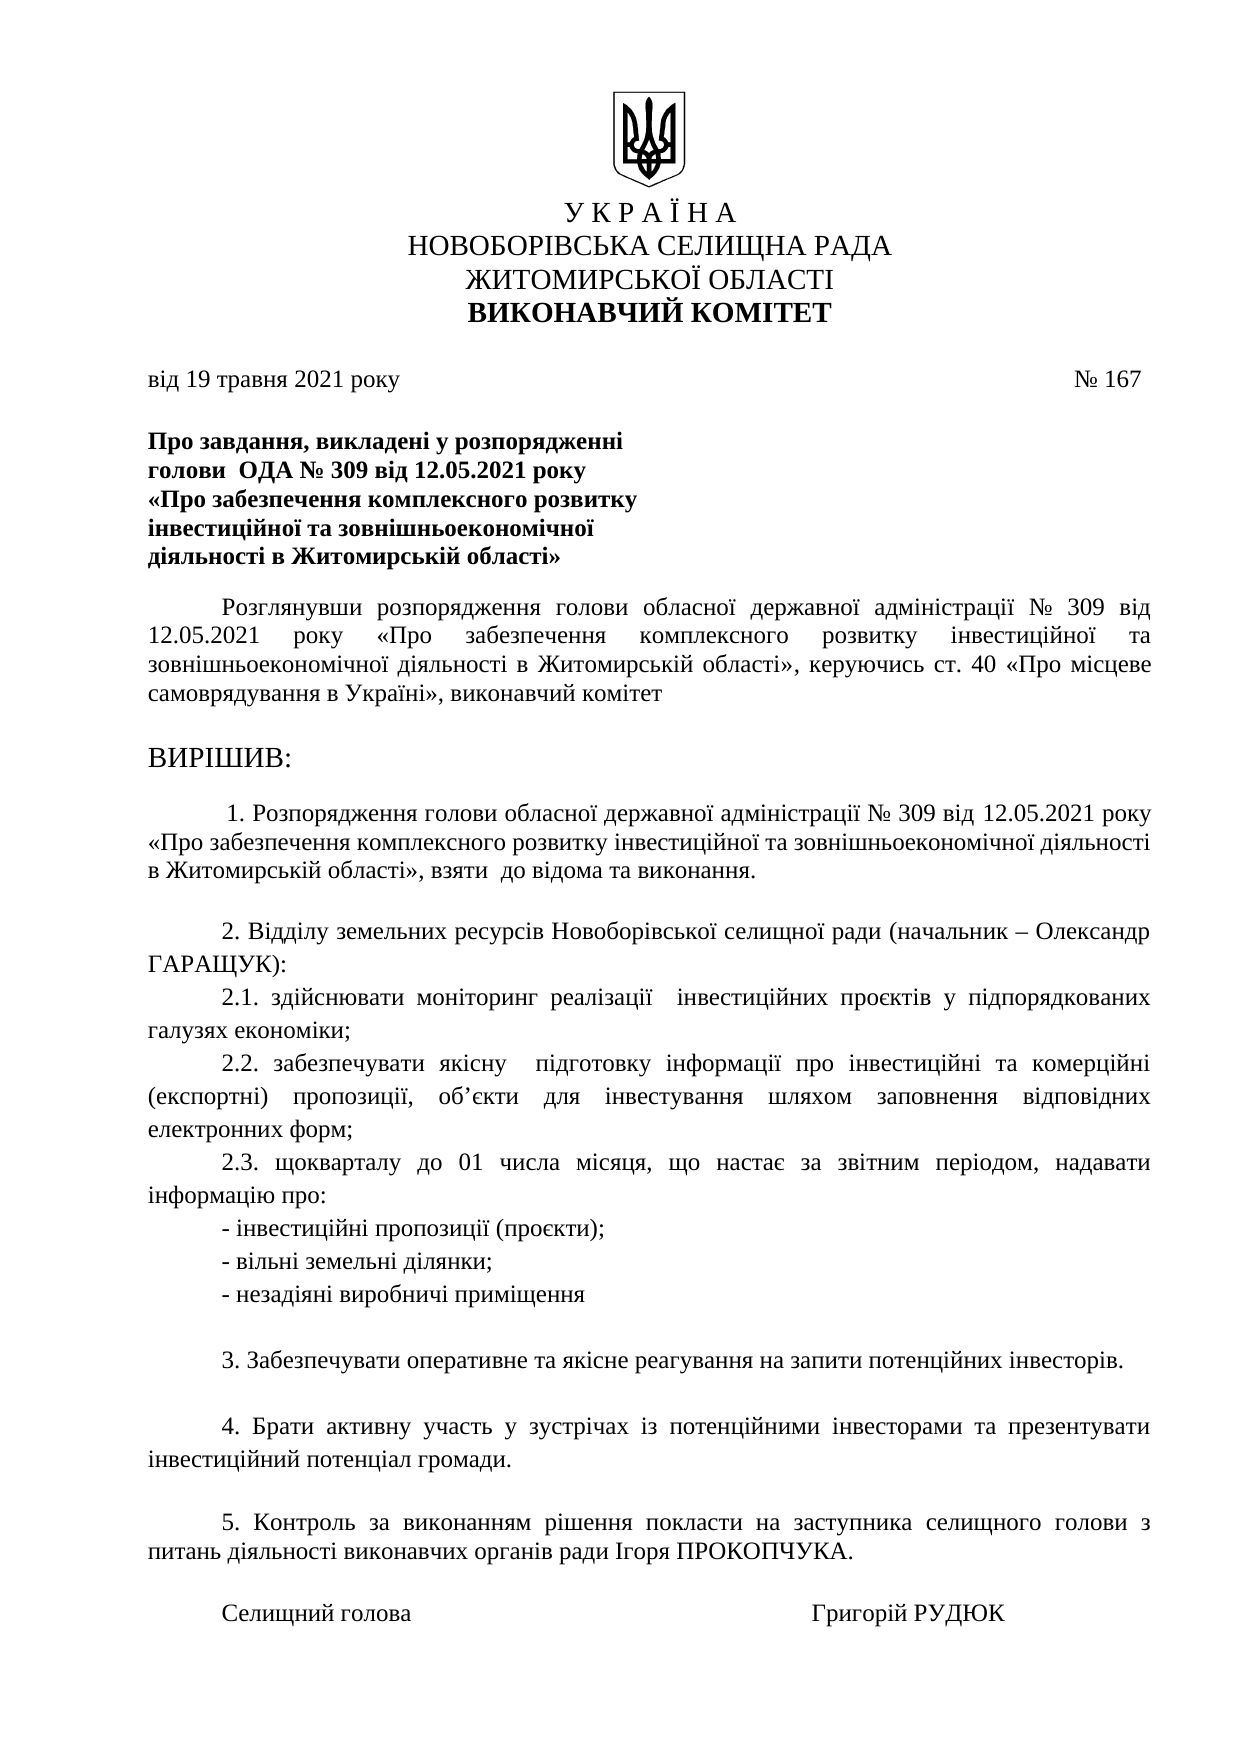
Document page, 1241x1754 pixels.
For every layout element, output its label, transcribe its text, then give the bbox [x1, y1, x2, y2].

text Селищний голова Григорій РУДЮК [148, 1598, 1152, 1627]
text 2.3. щокварталу до 01 числа місяця, що настає за звітним періодом, надавати інформацію про: [148, 1144, 1152, 1210]
text 1. Розпорядження голови обласної державної адміністрації № 309 від 12.05.2021 року «Про забезпечення комплексного розвитку інвестиційної та зовнішньоекономічної діяльності в Житомирській області», взяти до відома та виконання. [148, 798, 1152, 884]
text - незадіяні виробничі приміщення [148, 1276, 1152, 1309]
text У К Р А Ї Н А [148, 195, 1152, 228]
text голови ОДА № 309 від 12.05.2021 року [148, 455, 1152, 484]
text 2. Відділу земельних ресурсів Новоборівської селищної ради (начальник – Олександр ГАРАЩУК): [148, 913, 1152, 979]
text Розглянувши розпорядження голови обласної державної адміністрації № 309 від 12.05.2021 року «Про забезпечення комплексного розвитку інвестиційної та зовнішньоекономічної діяльності в Житомирській області», керуючись ст. 40 «Про місцеве самоврядування в Україні», виконавчий комітет [148, 592, 1152, 707]
text «Про забезпечення комплексного розвитку [148, 484, 1152, 513]
text ЖИТОМИРСЬКОЇ ОБЛАСТІ [148, 262, 1152, 296]
text Про завдання, викладені у розпорядженні [148, 426, 1152, 455]
text НОВОБОРІВСЬКА СЕЛИЩНА РАДА [148, 228, 1152, 262]
text діяльності в Житомирській області» [148, 541, 1152, 570]
text 2.2. забезпечувати якісну підготовку інформації про інвестиційні та комерційні (експортні) пропозиції, об’єкти для інвестування шляхом заповнення відповідних електронних форм; [148, 1045, 1152, 1144]
text 2.1. здійснювати моніторинг реалізації інвестиційних проєктів у підпорядкованих галузях економіки; [148, 979, 1152, 1045]
text ВИКОНАВЧИЙ КОМІТЕТ [148, 296, 1152, 329]
picture [606, 88, 693, 195]
text - вільні земельні ділянки; [148, 1243, 1152, 1276]
text від 19 травня 2021 року № 167 [148, 364, 1152, 393]
text 5. Контроль за виконанням рішення покласти на заступника селищного голови з питань діяльності виконавчих органів ради Ігоря ПРОКОПЧУКА. [148, 1507, 1152, 1565]
text інвестиційної та зовнішньоекономічної [148, 513, 1152, 541]
text 3. Забезпечувати оперативне та якісне реагування на запити потенційних інвесторів. [148, 1342, 1152, 1375]
text - інвестиційні пропозиції (проєкти); [148, 1210, 1152, 1243]
text 4. Брати активну участь у зустрічах із потенційними інвесторами та презентувати інвестиційний потенціал громади. [148, 1408, 1152, 1474]
text ВИРІШИВ: [148, 740, 1152, 774]
